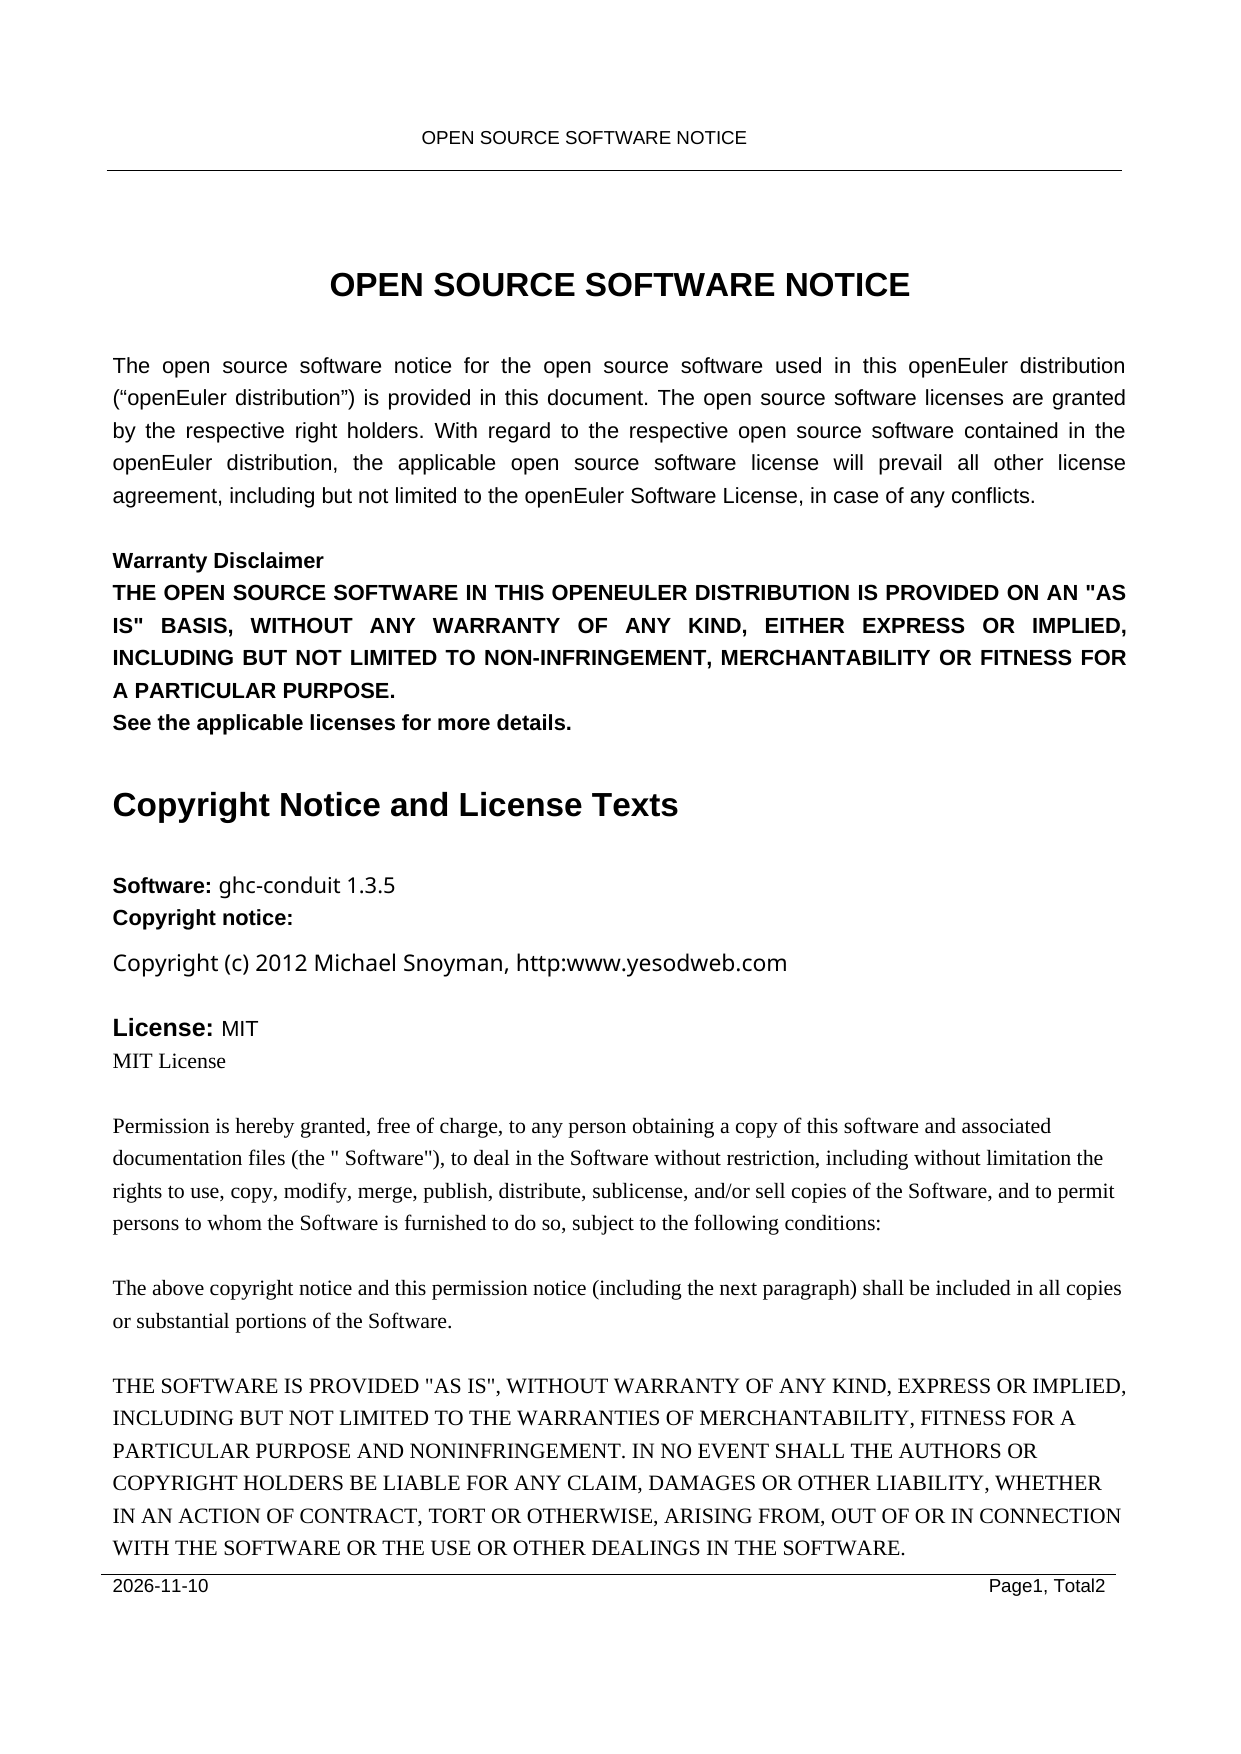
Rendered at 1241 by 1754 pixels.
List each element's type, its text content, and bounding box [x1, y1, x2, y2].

text Copyright (c) 2012 Michael Snoyman, http:www.yesodweb.com [112, 947, 1128, 1012]
text OPEN SOURCE SOFTWARE NOTICE [112, 251, 1128, 316]
title Software: ghc-conduit 1.3.5 [112, 869, 1128, 901]
text Copyright notice: [112, 901, 1128, 934]
text License: MIT [112, 1012, 1128, 1044]
text The open source software notice for the open source software used in this openEuler distribution (“openEuler distribution”) is provided in this document. The open source software licenses are granted by the respective right holders. With regard to the respective open source software contained in the openEuler distribution, the applicable open source software license will prevail all other license agreement, including but not limited to the openEuler Software License, in case of any conflicts. [112, 349, 1128, 511]
text THE OPEN SOURCE SOFTWARE IN THIS OPENEULER DISTRIBUTION IS PROVIDED ON AN "AS IS" BASIS, WITHOUT ANY WARRANTY OF ANY KIND, EITHER EXPRESS OR IMPLIED, INCLUDING BUT NOT LIMITED TO NON-INFRINGEMENT, MERCHANTABILITY OR FITNESS FOR A PARTICULAR PURPOSE. See the applicable licenses for more details. [112, 576, 1128, 739]
text Warranty Disclaimer [112, 544, 1128, 576]
text Copyright Notice and License Texts [112, 771, 1128, 836]
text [112, 1044, 1128, 1564]
